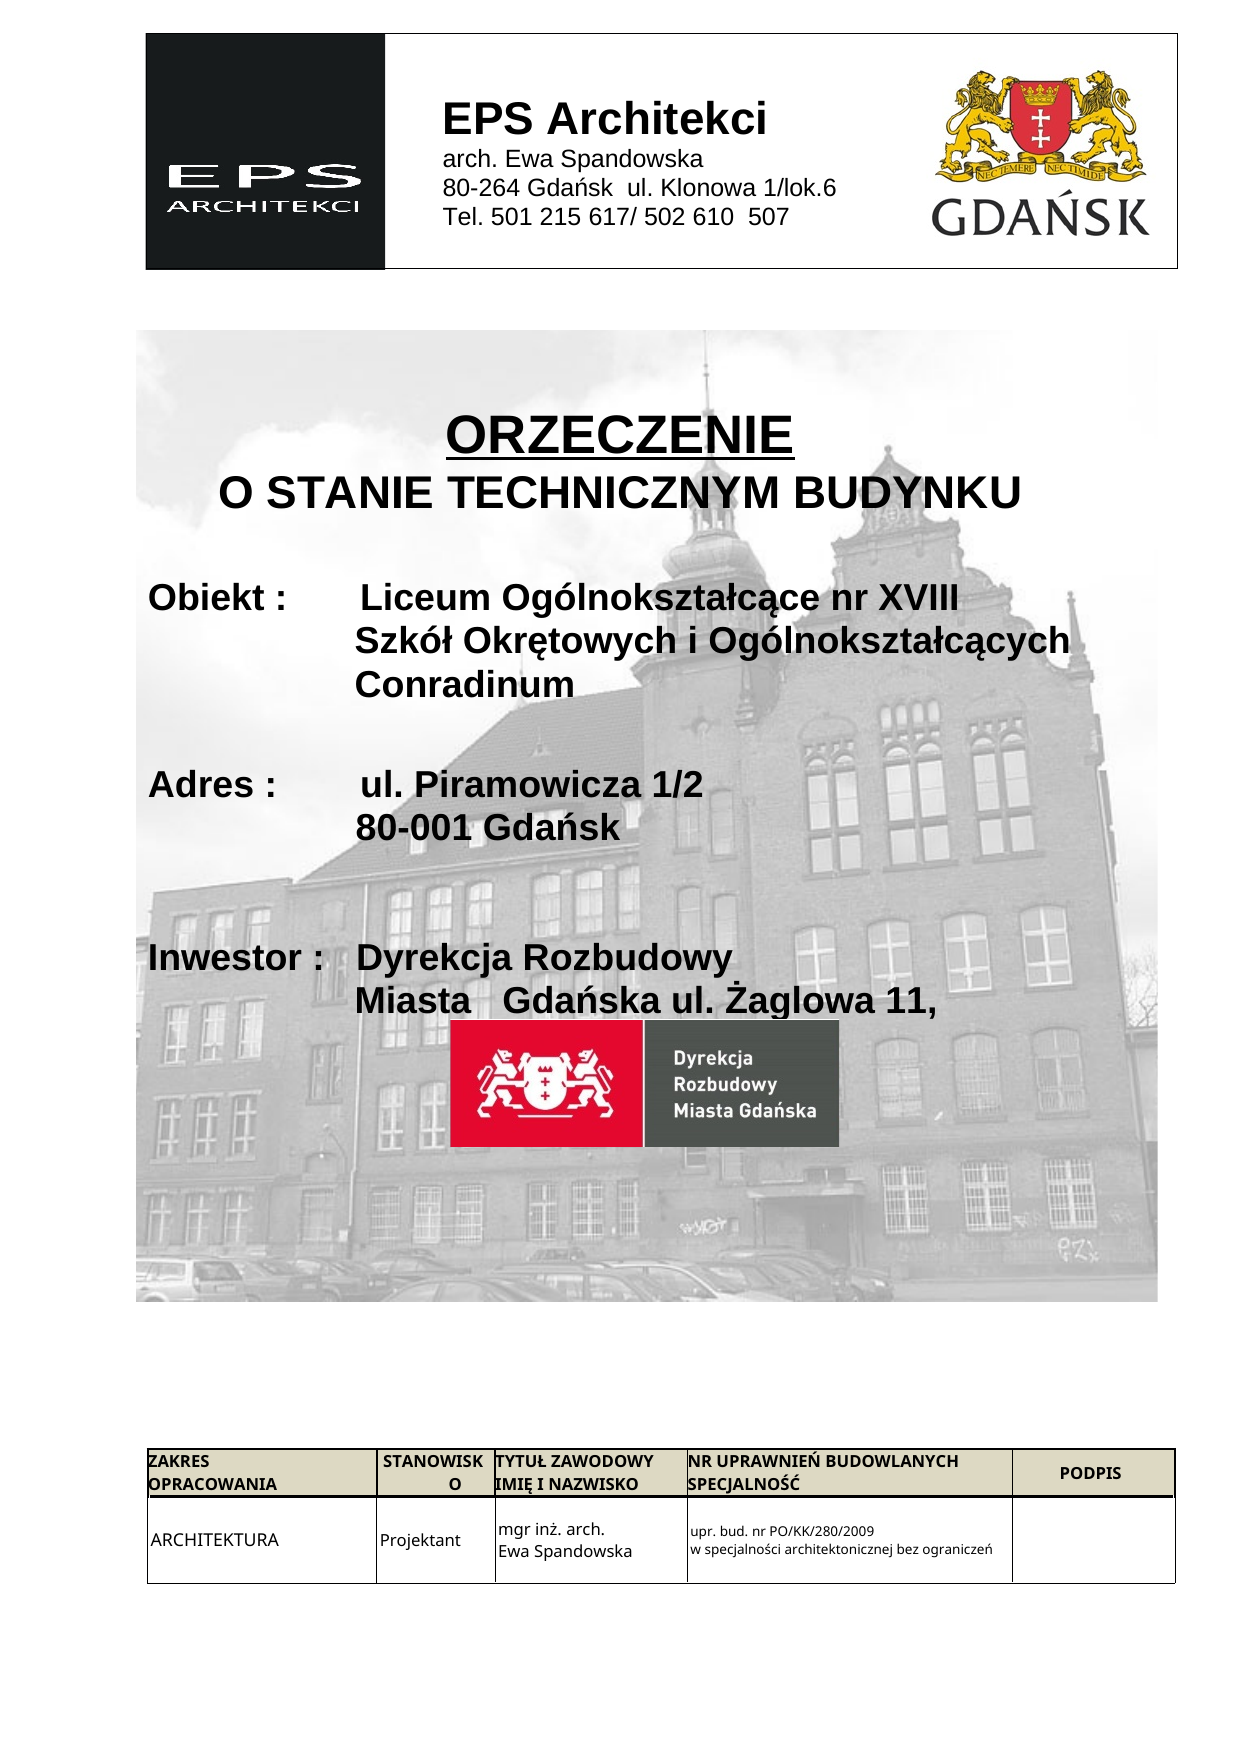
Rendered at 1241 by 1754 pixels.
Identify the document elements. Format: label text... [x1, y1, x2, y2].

picture [926, 42, 1156, 262]
subtitle Szkół Okrętowych i Ogólnokształcących Conradinum [148, 619, 1093, 705]
subtitle Obiekt : Liceum Ogólnokształcące nr XVIII [148, 576, 1093, 619]
title ORZECZENIE [148, 403, 1093, 465]
picture [145, 33, 386, 270]
subtitle Inwestor : Dyrekcja Rozbudowy [148, 935, 1093, 978]
table_header TYTUŁ ZAWODOWY IMIĘ I NAZWISKO [496, 1450, 687, 1495]
table_header NR UPRAWNIEŃ BUDOWLANYCH SPECJALNOŚĆ [688, 1450, 1012, 1495]
subtitle O STANIE TECHNICZNYM BUDYNKU [148, 465, 1093, 518]
picture [136, 330, 1158, 1302]
text 80-001 Gdańsk [148, 806, 1093, 849]
table_header ZAKRES OPRACOWANIA [149, 1450, 376, 1495]
table_cell ARCHITEKTURA [148, 1496, 376, 1583]
table_cell mgr inż. arch. Ewa Spandowska [495, 1498, 687, 1583]
table_header PODPIS [1013, 1450, 1174, 1495]
text Adres : ul. Piramowicza 1/2 [148, 762, 1093, 806]
table_cell upr. bud. nr PO/KK/280/2009 w specjalności architektonicznej bez ograniczeń [688, 1498, 1012, 1583]
table_cell [1012, 1495, 1175, 1583]
picture [147, 34, 386, 268]
subtitle Miasta Gdańska ul. Żaglowa 11, [148, 978, 1093, 1021]
table_header STANOWISKO [378, 1450, 494, 1495]
table_cell Projektant [377, 1498, 495, 1583]
